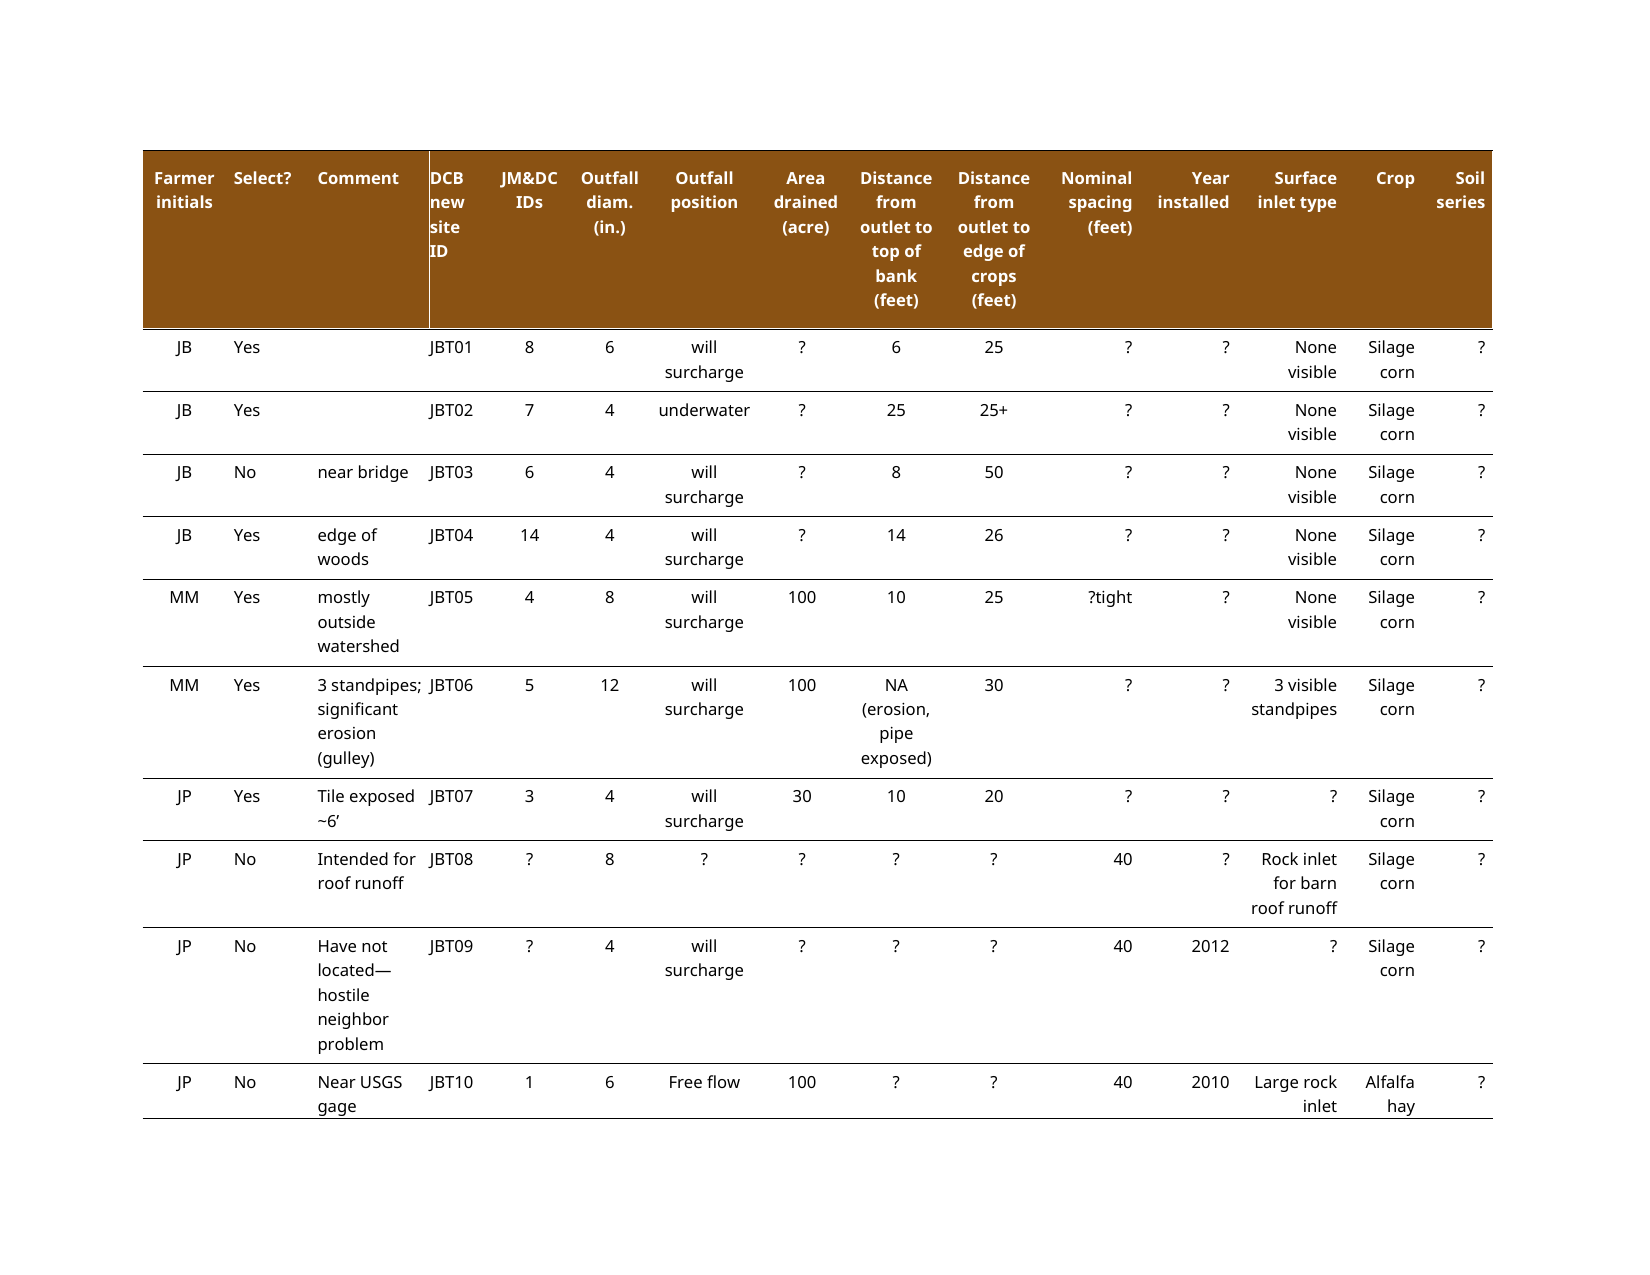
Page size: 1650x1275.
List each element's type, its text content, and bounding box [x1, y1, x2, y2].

table_cell JBT02 [430, 392, 487, 454]
table_cell None visible [1237, 330, 1344, 391]
table_header Year installed [1140, 151, 1237, 328]
table_cell 25+ [945, 392, 1043, 454]
table_cell 8 [572, 841, 647, 927]
table_cell ? [1140, 779, 1237, 840]
table_cell 100 [761, 580, 847, 666]
table_cell ? [487, 928, 572, 1063]
table_cell JBT10 [430, 1064, 487, 1118]
table_cell ? [1422, 580, 1492, 666]
table_cell 10 [847, 779, 945, 840]
table_cell ? [761, 392, 847, 454]
table_cell None visible [1237, 455, 1344, 516]
table_header Comment [310, 151, 429, 328]
table_cell 12 [572, 667, 647, 777]
table_cell JP [143, 928, 226, 1063]
table_cell ? [1043, 779, 1140, 840]
table_cell 25 [847, 392, 945, 454]
table_cell 3 visible standpipes [1237, 667, 1344, 777]
table_cell 5 [487, 667, 572, 777]
table_cell 100 [761, 667, 847, 777]
table_cell ? [1422, 392, 1492, 454]
table_cell 8 [487, 330, 572, 391]
table_cell JBT09 [430, 928, 487, 1063]
table_cell 8 [572, 580, 647, 666]
table_cell near bridge [310, 455, 429, 516]
table_cell ? [945, 928, 1043, 1063]
table_header DCB new site ID [430, 151, 487, 328]
table_cell ? [945, 1064, 1043, 1118]
table_cell edge of woods [310, 517, 429, 579]
table_cell ? [847, 1064, 945, 1118]
table_cell will surcharge [647, 330, 761, 391]
table_cell underwater [647, 392, 761, 454]
table_cell ? [1140, 841, 1237, 927]
table_cell ? [1237, 779, 1344, 840]
table_cell ? [1140, 392, 1237, 454]
table_header Soil series [1422, 151, 1492, 328]
table_cell JB [143, 517, 226, 579]
table_cell will surcharge [647, 517, 761, 579]
table_cell 7 [487, 392, 572, 454]
table_cell JB [143, 392, 226, 454]
table_cell 4 [572, 779, 647, 840]
table_cell ? [1140, 517, 1237, 579]
table_cell JB [143, 330, 226, 391]
table_cell Near USGS gage [310, 1064, 429, 1118]
table_cell 6 [487, 455, 572, 516]
table_cell ? [761, 517, 847, 579]
table_header JM&DC IDs [487, 151, 572, 328]
table_cell 26 [945, 517, 1043, 579]
table_cell Yes [226, 580, 310, 666]
table_cell Yes [226, 779, 310, 840]
table_cell 2010 [1140, 1064, 1237, 1118]
table_cell ? [1422, 667, 1492, 777]
table_cell ? [1422, 841, 1492, 927]
table_header Area drained (acre) [761, 151, 847, 328]
table_cell 6 [847, 330, 945, 391]
table_cell will surcharge [647, 580, 761, 666]
table_cell ? [1140, 667, 1237, 777]
table_cell Rock inlet for barn roof runoff [1237, 841, 1344, 927]
table_cell 4 [572, 517, 647, 579]
table_cell ? [1422, 779, 1492, 840]
table_cell 3 [487, 779, 572, 840]
table_cell JBT06 [430, 667, 487, 777]
table_cell Silage corn [1344, 517, 1422, 579]
table_cell ? [1140, 580, 1237, 666]
table_cell [310, 330, 429, 391]
table_cell will surcharge [647, 667, 761, 777]
table_cell Silage corn [1344, 841, 1422, 927]
table_cell will surcharge [647, 779, 761, 840]
table_cell Silage corn [1344, 392, 1422, 454]
table_cell will surcharge [647, 455, 761, 516]
table_cell 6 [572, 1064, 647, 1118]
table_cell 40 [1043, 928, 1140, 1063]
table_cell None visible [1237, 392, 1344, 454]
table_cell JBT04 [430, 517, 487, 579]
table_cell Silage corn [1344, 779, 1422, 840]
table_cell 1 [487, 1064, 572, 1118]
table_cell 4 [572, 392, 647, 454]
table_cell Yes [226, 517, 310, 579]
table_cell ? [1237, 928, 1344, 1063]
table_header Distance from outlet to edge of crops (feet) [945, 151, 1043, 328]
table_cell No [226, 1064, 310, 1118]
table_cell ? [1043, 392, 1140, 454]
table_cell No [226, 841, 310, 927]
table_cell 40 [1043, 1064, 1140, 1118]
table_cell ? [847, 928, 945, 1063]
table_cell JBT08 [430, 841, 487, 927]
table_cell 50 [945, 455, 1043, 516]
table_cell Yes [226, 330, 310, 391]
table_cell ? [1422, 517, 1492, 579]
table_cell ? [945, 841, 1043, 927]
table_cell ? [1043, 455, 1140, 516]
table_cell 14 [487, 517, 572, 579]
table_cell 25 [945, 580, 1043, 666]
table_cell mostly outside watershed [310, 580, 429, 666]
table_cell Silage corn [1344, 330, 1422, 391]
table_cell MM [143, 580, 226, 666]
table_cell ? [1043, 517, 1140, 579]
table_cell JBT07 [430, 779, 487, 840]
table_cell ? [487, 841, 572, 927]
table_cell JBT05 [430, 580, 487, 666]
table_cell Silage corn [1344, 455, 1422, 516]
table_cell MM [143, 667, 226, 777]
table_cell [310, 392, 429, 454]
table_cell JP [143, 779, 226, 840]
table_cell Intended for roof runoff [310, 841, 429, 927]
table_cell 20 [945, 779, 1043, 840]
table_cell ? [1422, 330, 1492, 391]
table_header Nominal spacing (feet) [1043, 151, 1140, 328]
table_cell 30 [945, 667, 1043, 777]
table_cell 40 [1043, 841, 1140, 927]
table_cell None visible [1237, 517, 1344, 579]
table_cell ? [847, 841, 945, 927]
table_cell ? [761, 455, 847, 516]
table_cell 30 [761, 779, 847, 840]
table_cell JP [143, 1064, 226, 1118]
table_header Outfall position [647, 151, 761, 328]
table_header Distance from outlet to top of bank (feet) [847, 151, 945, 328]
table_cell Have not located—hostile neighbor problem [310, 928, 429, 1063]
table_cell Free flow [647, 1064, 761, 1118]
table_header Outfall diam. (in.) [572, 151, 647, 328]
table_cell ? [761, 928, 847, 1063]
table_cell Silage corn [1344, 928, 1422, 1063]
table_cell Yes [226, 667, 310, 777]
table_cell ? [761, 841, 847, 927]
table_cell 10 [847, 580, 945, 666]
table_cell Silage corn [1344, 580, 1422, 666]
table_cell 25 [945, 330, 1043, 391]
table_cell No [226, 928, 310, 1063]
table_header Crop [1344, 151, 1422, 328]
table_cell ? [1043, 330, 1140, 391]
table_cell ? [1422, 1064, 1492, 1118]
table_header Select? [226, 151, 310, 328]
table_cell 6 [572, 330, 647, 391]
table_cell Yes [226, 392, 310, 454]
table_cell 8 [847, 455, 945, 516]
table_cell 4 [572, 928, 647, 1063]
table_cell 4 [572, 455, 647, 516]
table_cell 2012 [1140, 928, 1237, 1063]
table_cell ? [1043, 667, 1140, 777]
table_cell JBT01 [430, 330, 487, 391]
table_cell 4 [487, 580, 572, 666]
table_cell JB [143, 455, 226, 516]
table_cell 14 [847, 517, 945, 579]
table_cell ? [647, 841, 761, 927]
table_cell Alfalfa hay (2015) [1344, 1064, 1422, 1118]
table_cell NA (erosion, pipe exposed) [847, 667, 945, 777]
table_cell JP [143, 841, 226, 927]
table_cell ? [1140, 330, 1237, 391]
table_cell Large rock inlet [1237, 1064, 1344, 1118]
table_cell 100 [761, 1064, 847, 1118]
table_header Farmer initials [143, 151, 226, 328]
table_cell ? [761, 330, 847, 391]
table_cell ?tight [1043, 580, 1140, 666]
table_cell will surcharge [647, 928, 761, 1063]
table_header Surface inlet type [1237, 151, 1344, 328]
table_cell ? [1422, 455, 1492, 516]
table_cell ? [1422, 928, 1492, 1063]
table_cell No [226, 455, 310, 516]
table_cell None visible [1237, 580, 1344, 666]
table_cell Tile exposed ~6’ [310, 779, 429, 840]
table_cell JBT03 [430, 455, 487, 516]
table_cell 3 standpipes; significant erosion (gulley) [310, 667, 429, 777]
table_cell Silage corn [1344, 667, 1422, 777]
table_cell ? [1140, 455, 1237, 516]
